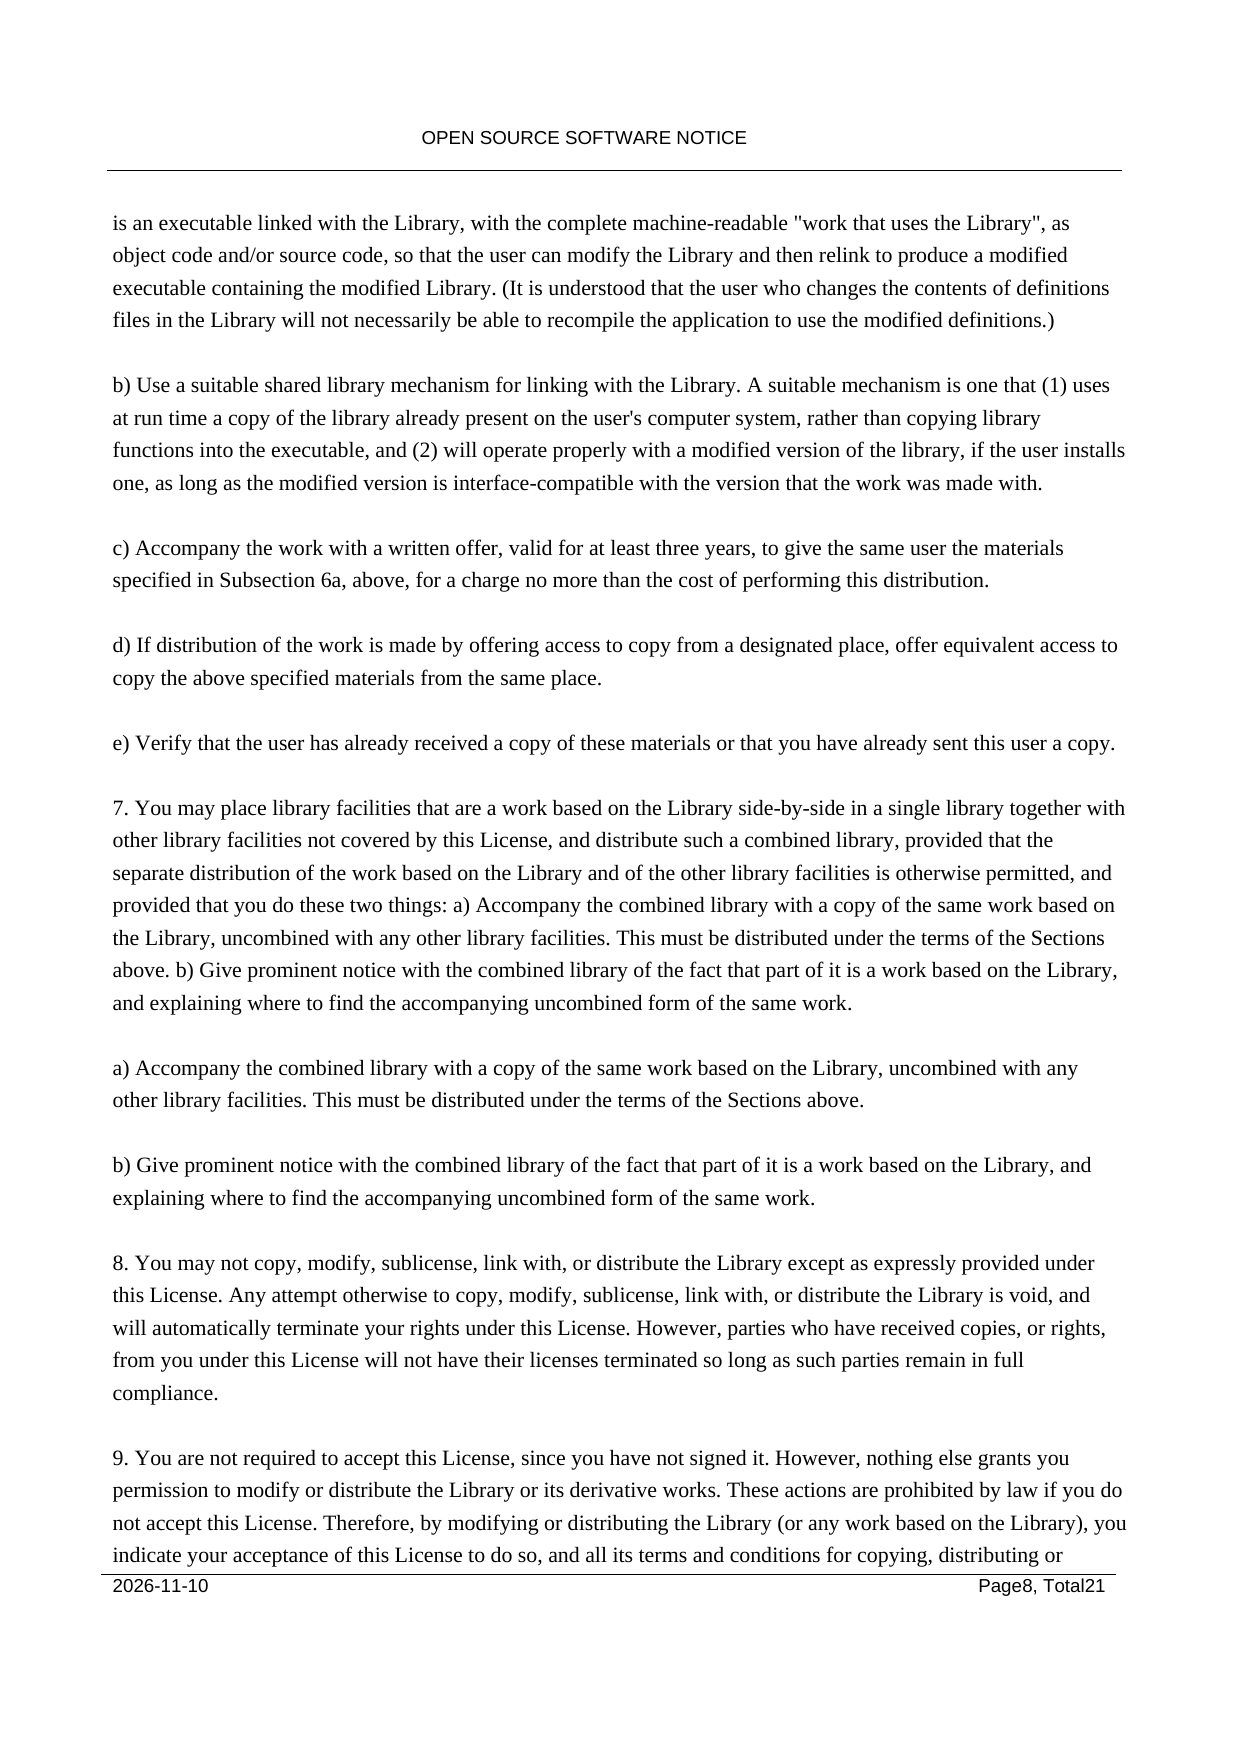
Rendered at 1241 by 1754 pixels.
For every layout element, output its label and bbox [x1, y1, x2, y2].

text [112, 206, 1128, 1571]
